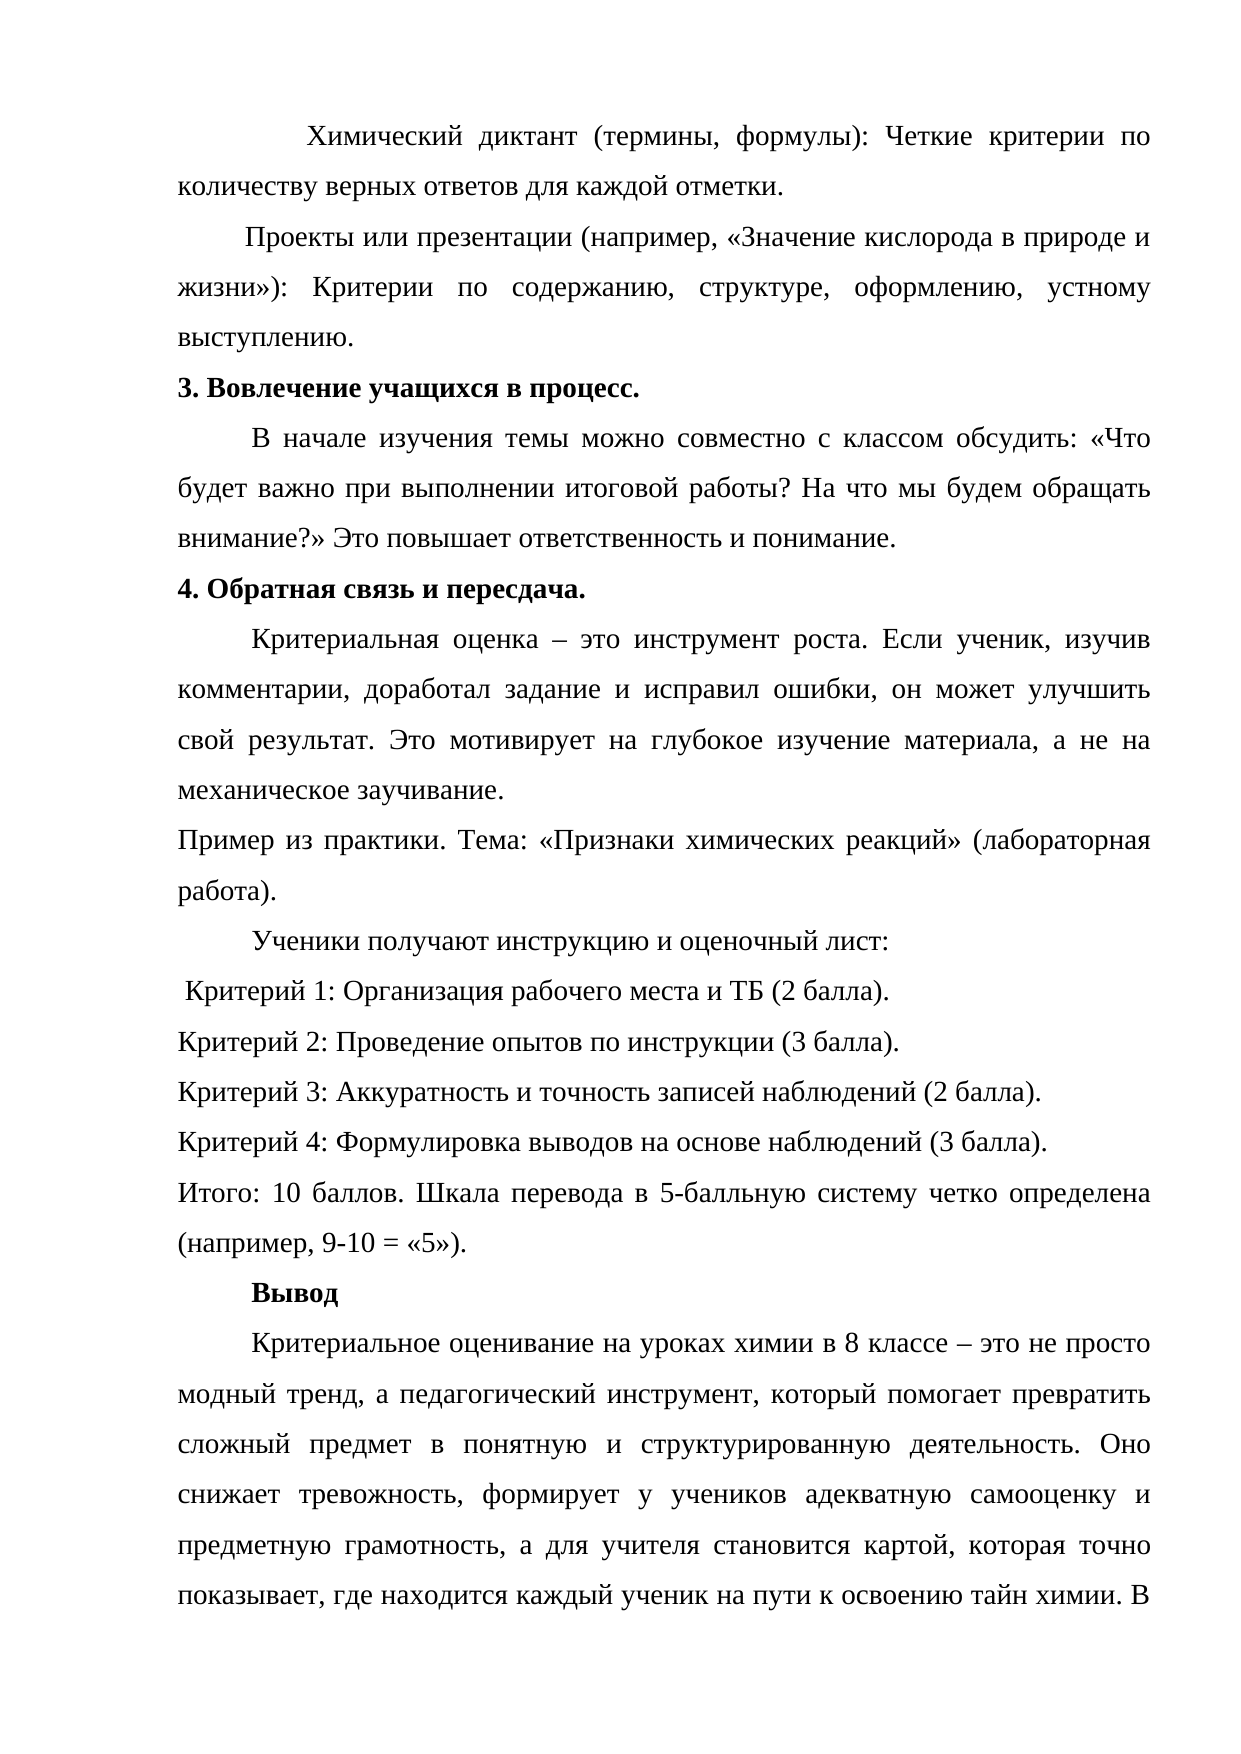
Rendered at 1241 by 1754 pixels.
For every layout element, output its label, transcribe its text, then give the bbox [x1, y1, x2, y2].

text Химический диктант (термины, формулы): Четкие критерии по количеству верных ответов для каждой отметки. [177, 118, 1152, 202]
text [177, 1326, 1152, 1611]
text 4. Обратная связь и пересдача. [177, 571, 1152, 604]
text Проекты или презентации (например, «Значение кислорода в природе и жизни»): Критерии по содержанию, структуре, оформлению, устному выступлению. [177, 219, 1152, 353]
text В начале изучения темы можно совместно с классом обсудить: «Что будет важно при выполнении итоговой работы? На что мы будем обращать внимание?» Это повышает ответственность и понимание. [177, 420, 1152, 554]
text Критериальная оценка – это инструмент роста. Если ученик, изучив комментарии, доработал задание и исправил ошибки, он может улучшить свой результат. Это мотивирует на глубокое изучение материала, а не на механическое заучивание. [177, 621, 1152, 806]
text Пример из практики. Тема: «Признаки химических реакций» (лабораторная работа). [177, 822, 1152, 906]
text Итого: 10 баллов. Шкала перевода в 5-балльную систему четко определена (например, 9-10 = «5»). [177, 1175, 1152, 1258]
text Ученики получают инструкцию и оценочный лист: [177, 923, 1152, 957]
text Критерий 2: Проведение опытов по инструкции (3 балла). [177, 1024, 1152, 1057]
text 3. Вовлечение учащихся в процесс. [177, 370, 1152, 403]
text Критерий 4: Формулировка выводов на основе наблюдений (3 балла). [177, 1124, 1152, 1158]
text Критерий 1: Организация рабочего места и ТБ (2 балла). [177, 973, 1152, 1007]
text Критерий 3: Аккуратность и точность записей наблюдений (2 балла). [177, 1074, 1152, 1108]
text Вывод [177, 1275, 1152, 1309]
